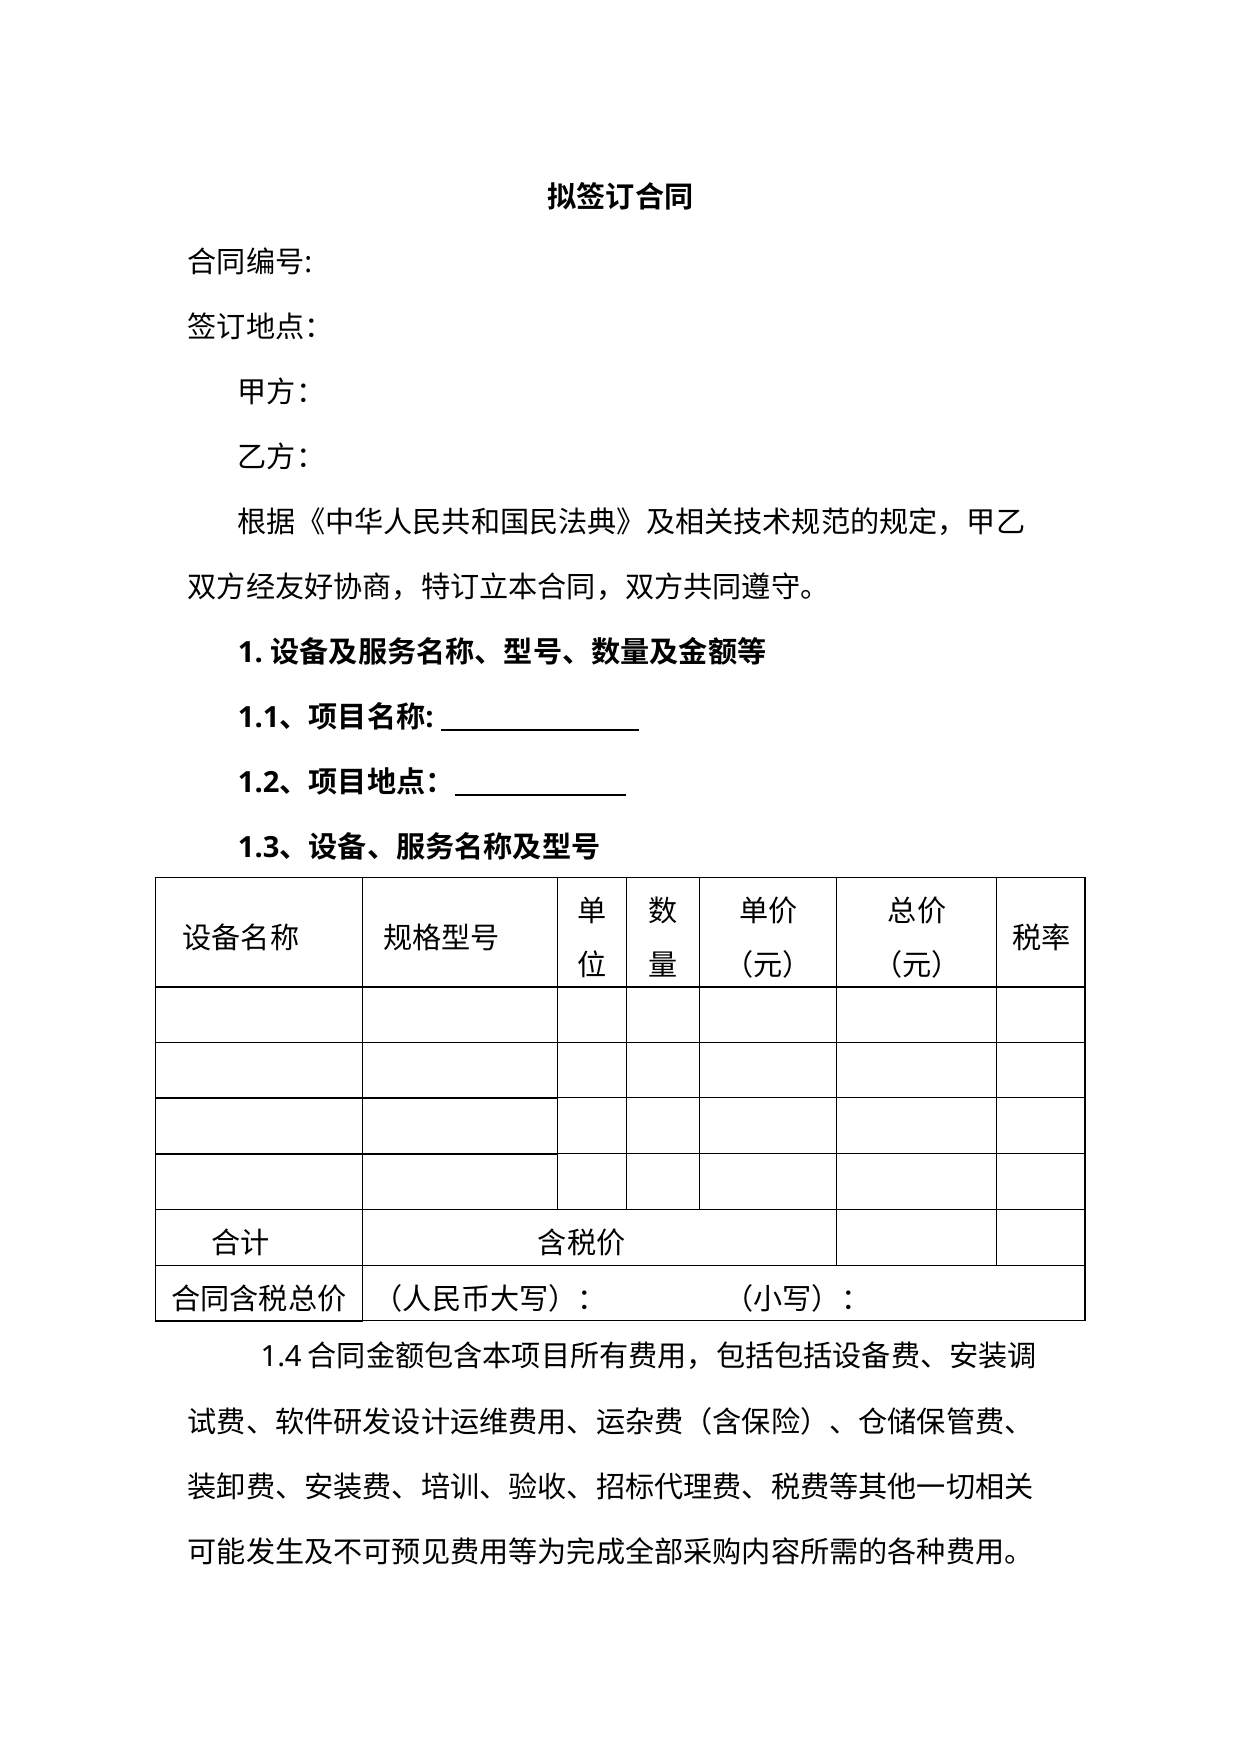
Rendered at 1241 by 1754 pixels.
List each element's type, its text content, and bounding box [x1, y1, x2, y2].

table_header 设备名称 [156, 878, 362, 986]
table_cell [700, 988, 836, 1042]
text 1.2、项目地点： [187, 747, 1053, 812]
table_cell [627, 1043, 699, 1097]
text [187, 1322, 1053, 1582]
table_cell [837, 1043, 996, 1097]
table_cell [837, 1210, 996, 1264]
text 1.3、设备、服务名称及型号 [187, 812, 1053, 877]
text 根据《中华人民共和国民法典》及相关技术规范的规定，甲乙双方经友好协商，特订立本合同，双方共同遵守。 [187, 487, 1053, 617]
table_cell [700, 1098, 836, 1153]
table_cell [997, 1154, 1084, 1209]
table_cell [558, 988, 626, 1042]
table_cell [837, 1154, 996, 1209]
text 1.1、项目名称: [187, 682, 1053, 747]
table_cell [363, 1155, 557, 1209]
table_cell [558, 1098, 626, 1153]
table_cell [558, 1043, 626, 1097]
table_cell [156, 1043, 362, 1097]
table_cell [156, 1099, 362, 1153]
table_cell 合同含税总价 [156, 1266, 362, 1320]
table_cell [837, 988, 996, 1042]
table_cell [627, 1098, 699, 1153]
text 1. 设备及服务名称、型号、数量及金额等 [187, 617, 1053, 682]
table_header 数量 [627, 878, 699, 986]
table_cell [627, 1154, 699, 1209]
table_cell 含税价 [363, 1210, 836, 1264]
table_header 单价（元） [700, 878, 836, 986]
text 签订地点： [187, 292, 953, 357]
text 乙方： [187, 422, 1053, 487]
text 合同编号: [187, 227, 1046, 292]
table_cell [997, 988, 1084, 1042]
table_header 总价（元） [837, 878, 996, 986]
text 甲方： [187, 357, 1053, 422]
table_cell [558, 1154, 626, 1209]
table_cell [837, 1098, 996, 1153]
table_cell [700, 1043, 836, 1097]
table_cell [700, 1154, 836, 1209]
table_header 单位 [558, 878, 626, 986]
table_header 税率 [997, 878, 1084, 986]
table_cell 合计 [156, 1210, 362, 1264]
table_cell [363, 1099, 557, 1153]
table_cell [156, 1155, 362, 1209]
table_header 规格型号 [363, 878, 557, 986]
table_cell （人民币大写）： （小写）： [363, 1266, 1084, 1320]
table_cell [627, 988, 699, 1042]
table_cell [156, 988, 362, 1042]
table_cell [363, 988, 557, 1042]
text 拟签订合同 [187, 162, 1053, 227]
table_cell [997, 1210, 1084, 1264]
table_cell [997, 1098, 1084, 1153]
table_cell [363, 1043, 557, 1097]
table_cell [997, 1043, 1084, 1097]
